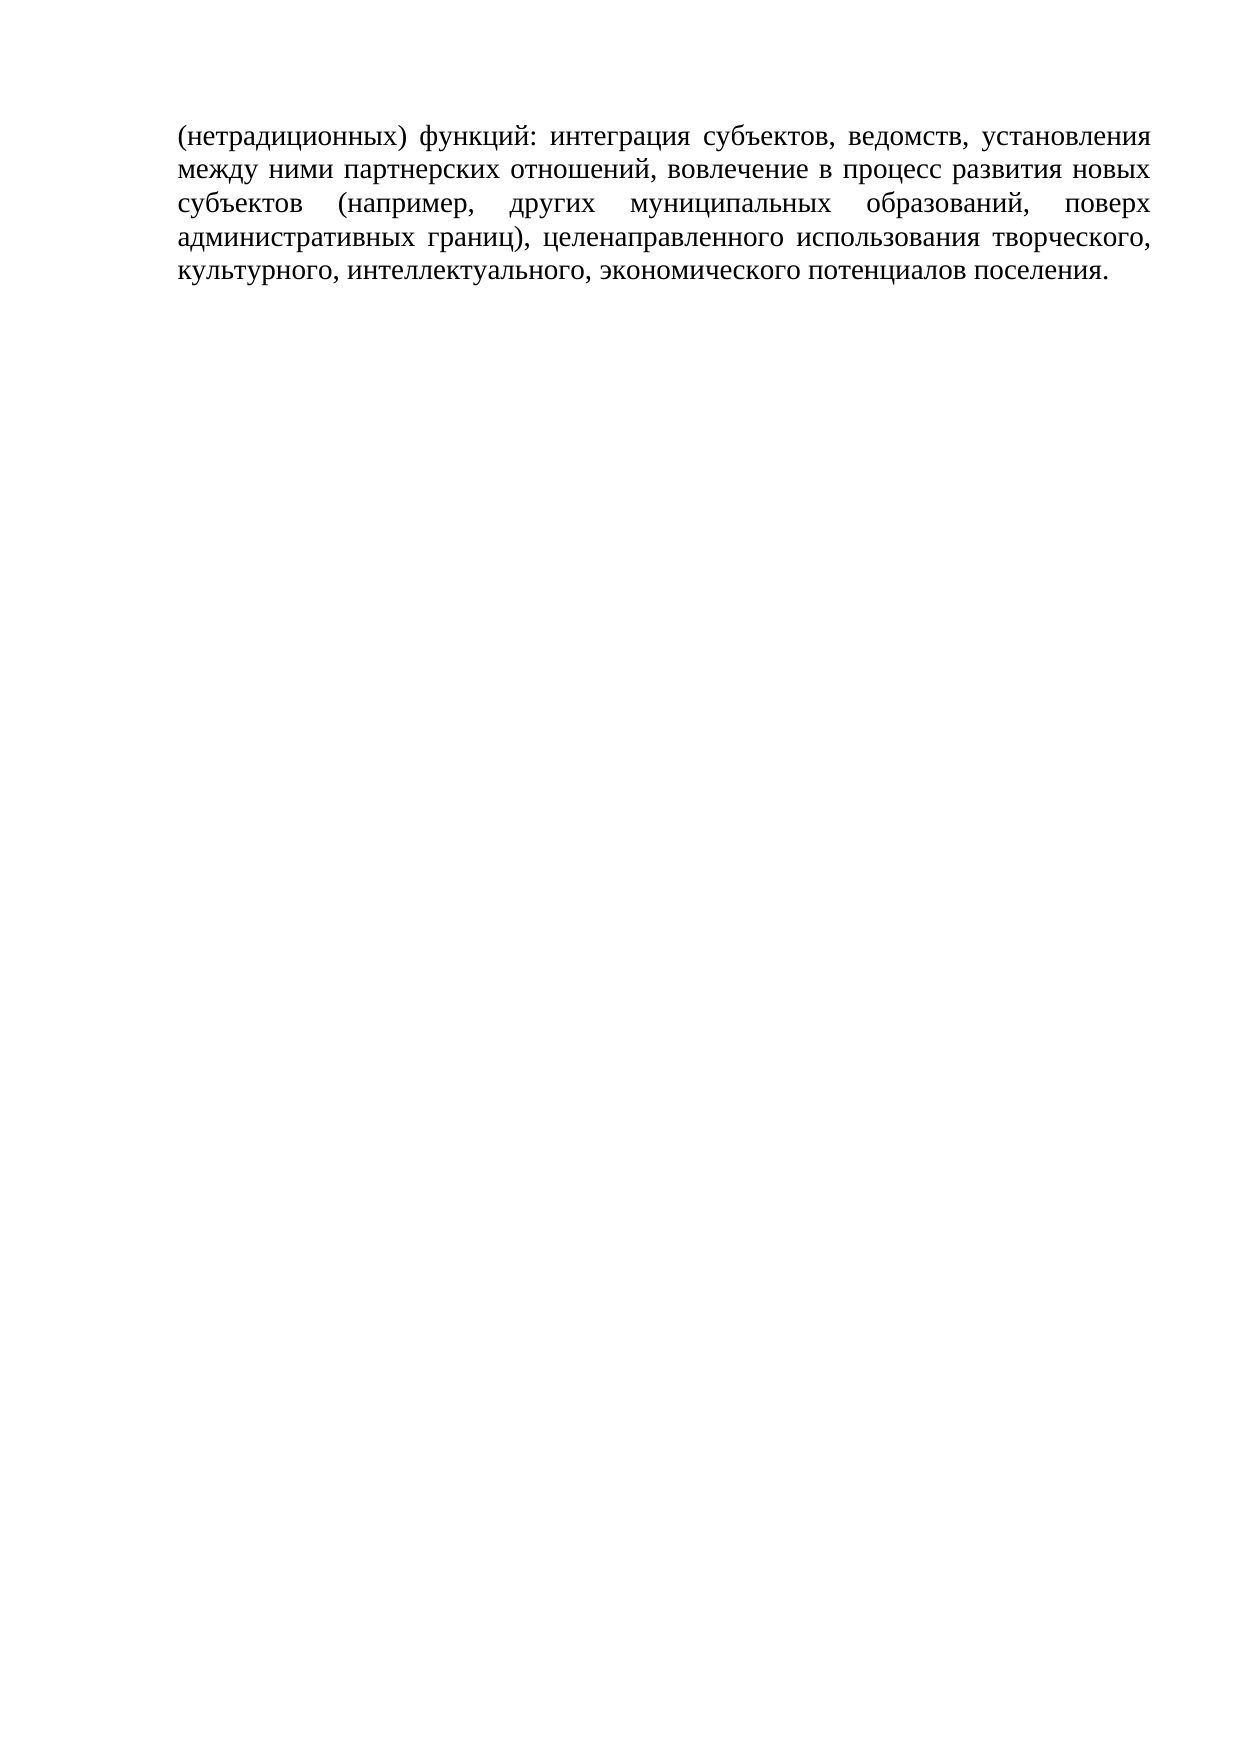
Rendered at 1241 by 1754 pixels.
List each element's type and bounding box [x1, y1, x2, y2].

text [177, 118, 1152, 286]
